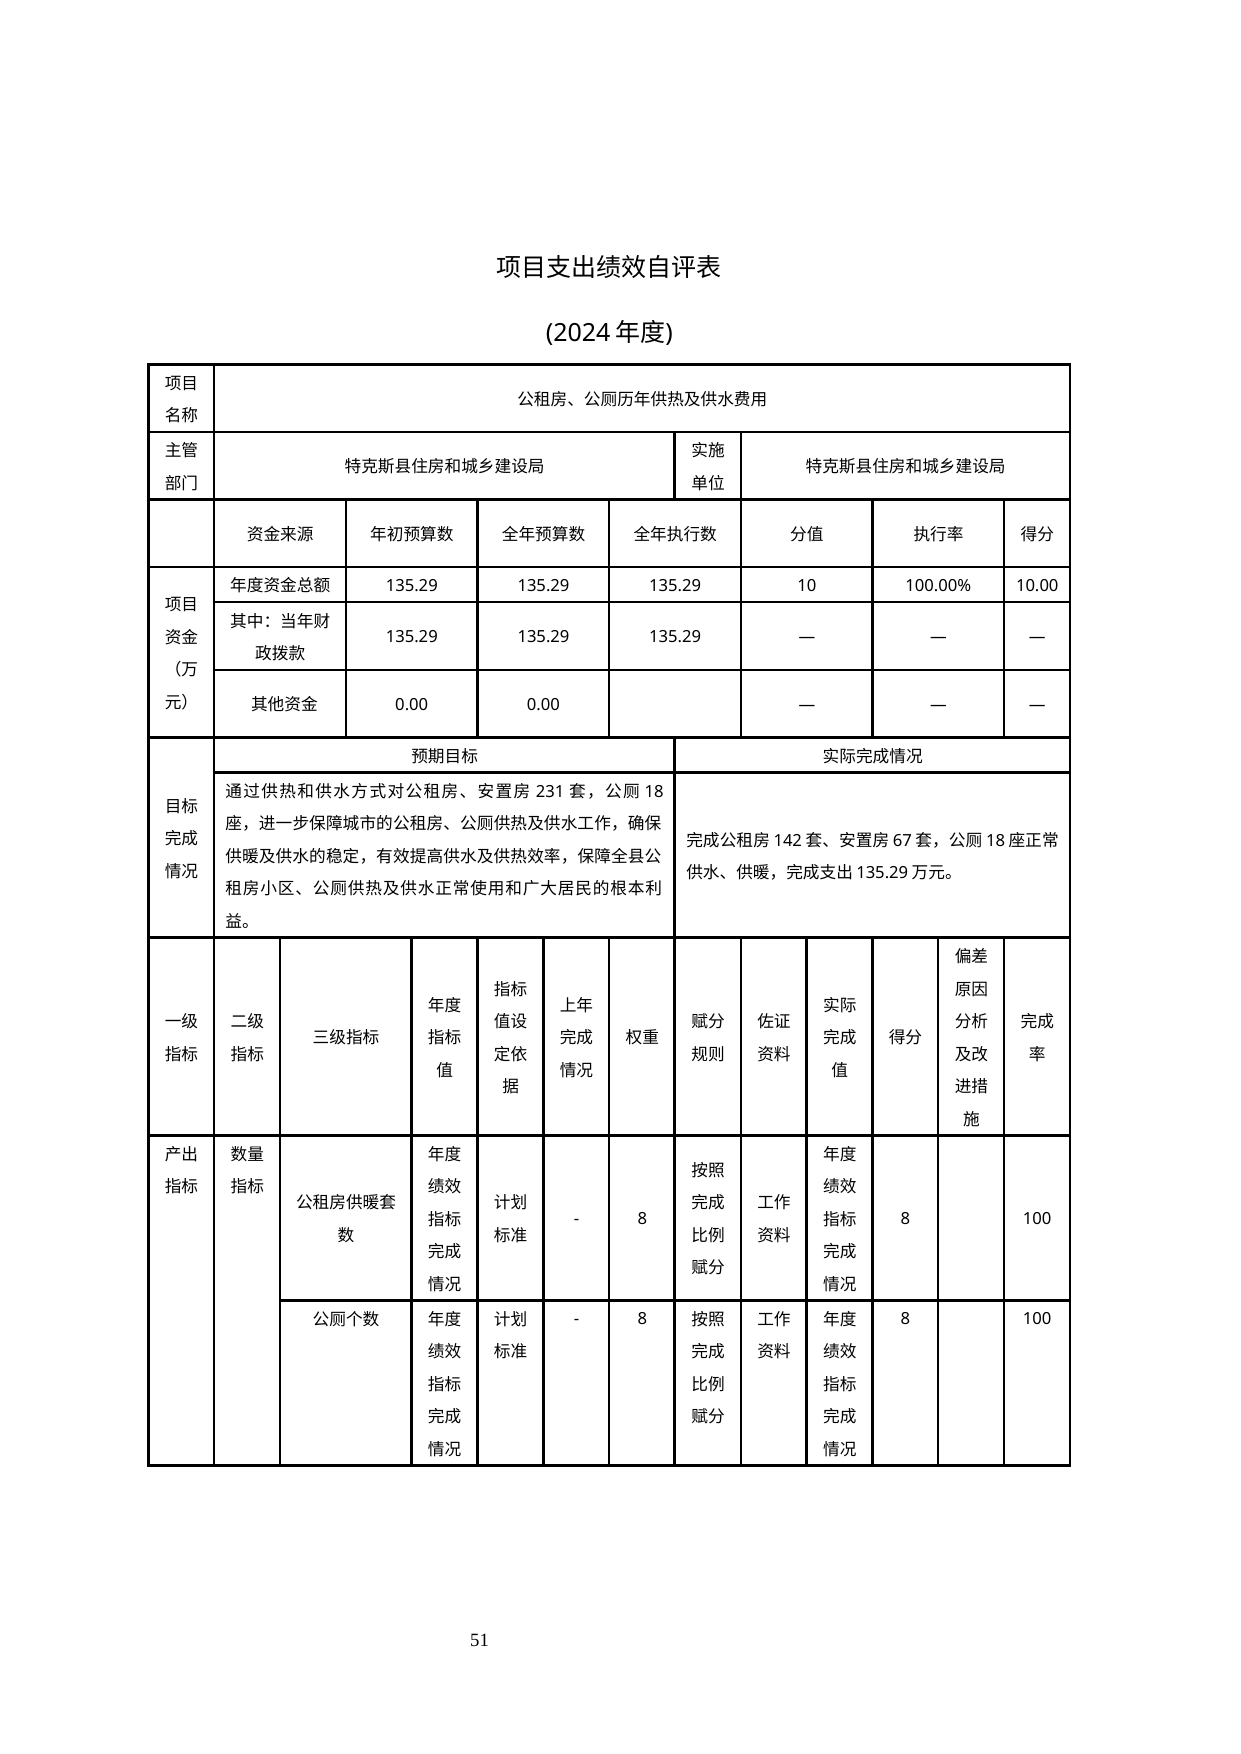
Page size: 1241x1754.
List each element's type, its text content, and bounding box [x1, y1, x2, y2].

table_cell [939, 1137, 1003, 1299]
table_cell 年度绩效指标完成情况 [413, 1137, 476, 1299]
table_cell 公租房供暖套数 [281, 1137, 410, 1299]
table_cell 预期目标 [215, 739, 673, 771]
table_cell 年度绩效指标完成情况 [808, 1137, 871, 1299]
table_cell 8 [874, 1137, 937, 1299]
table_cell 年度绩效指标完成情况 [808, 1302, 871, 1464]
table_cell (2024年度) [148, 298, 1070, 363]
table_cell 100.00% [874, 568, 1003, 601]
table_cell 实施单位 [676, 433, 740, 498]
table_cell 项目资金 （万元） [150, 568, 213, 736]
table_cell 其他资金 [215, 671, 345, 736]
table_cell 100 [1005, 1137, 1069, 1299]
table_cell 10.00 [1005, 568, 1069, 601]
table_cell 其中：当年财政拨款 [215, 603, 345, 668]
table_cell 指标值设定依据 [479, 939, 542, 1134]
table_cell 计划标准 [479, 1302, 542, 1464]
table_cell 数量指标 [215, 1137, 279, 1464]
table_cell 10 [742, 568, 871, 601]
table_cell 8 [610, 1137, 673, 1299]
table_cell [610, 671, 740, 736]
table_cell 分值 [742, 501, 871, 566]
table_cell 135.29 [479, 568, 608, 601]
table_cell 二级指标 [215, 939, 279, 1134]
table_cell 0.00 [347, 671, 476, 736]
table_cell 目标完成情况 [150, 739, 213, 936]
table_cell — [1005, 671, 1069, 736]
table_cell 完成公租房142套、安置房67套，公厕18座正常供水、供暖，完成支出135.29万元。 [676, 774, 1069, 936]
table_cell 特克斯县住房和城乡建设局 [215, 433, 673, 498]
table_cell 工作资料 [742, 1137, 805, 1299]
table_cell — [1005, 603, 1069, 668]
table_cell 产出指标 [150, 1137, 213, 1464]
table_cell — [742, 671, 871, 736]
table_cell 135.29 [610, 603, 740, 668]
table_cell 三级指标 [281, 939, 410, 1134]
table_cell 赋分规则 [676, 939, 740, 1134]
table_cell — [742, 603, 871, 668]
table_cell 年度指标值 [413, 939, 476, 1134]
table_cell 100 [1005, 1302, 1069, 1464]
table_cell 公租房、公厕历年供热及供水费用 [215, 366, 1069, 431]
table_cell 公厕个数 [281, 1302, 410, 1464]
table_cell 权重 [610, 939, 673, 1134]
table_cell - [545, 1302, 608, 1464]
table_cell 按照完成比例赋分 [676, 1137, 740, 1299]
table_cell 135.29 [347, 603, 476, 668]
table_cell — [874, 603, 1003, 668]
table_cell 实际完成值 [808, 939, 871, 1134]
table_cell — [874, 671, 1003, 736]
table_cell 135.29 [479, 603, 608, 668]
table_cell 全年预算数 [479, 501, 608, 566]
table_cell 年度资金总额 [215, 568, 345, 601]
table_cell 得分 [874, 939, 937, 1134]
table_cell 特克斯县住房和城乡建设局 [742, 433, 1069, 498]
table_cell 按照完成比例赋分 [676, 1302, 740, 1464]
table_cell 偏差原因分析及改进措施 [939, 939, 1003, 1134]
table_cell 0.00 [479, 671, 608, 736]
table_cell 通过供热和供水方式对公租房、安置房231套，公厕18座，进一步保障城市的公租房、公厕供热及供水工作，确保供暖及供水的稳定，有效提高供水及供热效率，保障全县公租房小区、公厕供热及供水正常使用和广大居民的根本利益。 [215, 774, 673, 936]
table_cell [150, 501, 213, 566]
table_cell 工作资料 [742, 1302, 805, 1464]
table_cell 全年执行数 [610, 501, 740, 566]
table_cell 一级指标 [150, 939, 213, 1134]
table_cell 8 [610, 1302, 673, 1464]
table_cell 项目名称 [150, 366, 213, 431]
table_cell 佐证资料 [742, 939, 805, 1134]
table_cell 8 [874, 1302, 937, 1464]
table_cell [939, 1302, 1003, 1464]
table_cell 135.29 [610, 568, 740, 601]
table_cell 年初预算数 [347, 501, 476, 566]
table_cell 主管部门 [150, 433, 213, 498]
table_header 项目支出绩效自评表 [148, 233, 1070, 298]
table_cell 资金来源 [215, 501, 345, 566]
table_cell 上年完成情况 [545, 939, 608, 1134]
table_cell 执行率 [874, 501, 1003, 566]
table_cell 年度绩效指标完成情况 [413, 1302, 476, 1464]
table_cell - [545, 1137, 608, 1299]
table_cell 实际完成情况 [676, 739, 1069, 771]
table_cell 135.29 [347, 568, 476, 601]
table_cell 计划标准 [479, 1137, 542, 1299]
table_cell 完成率 [1005, 939, 1069, 1134]
table_cell 得分 [1005, 501, 1069, 566]
